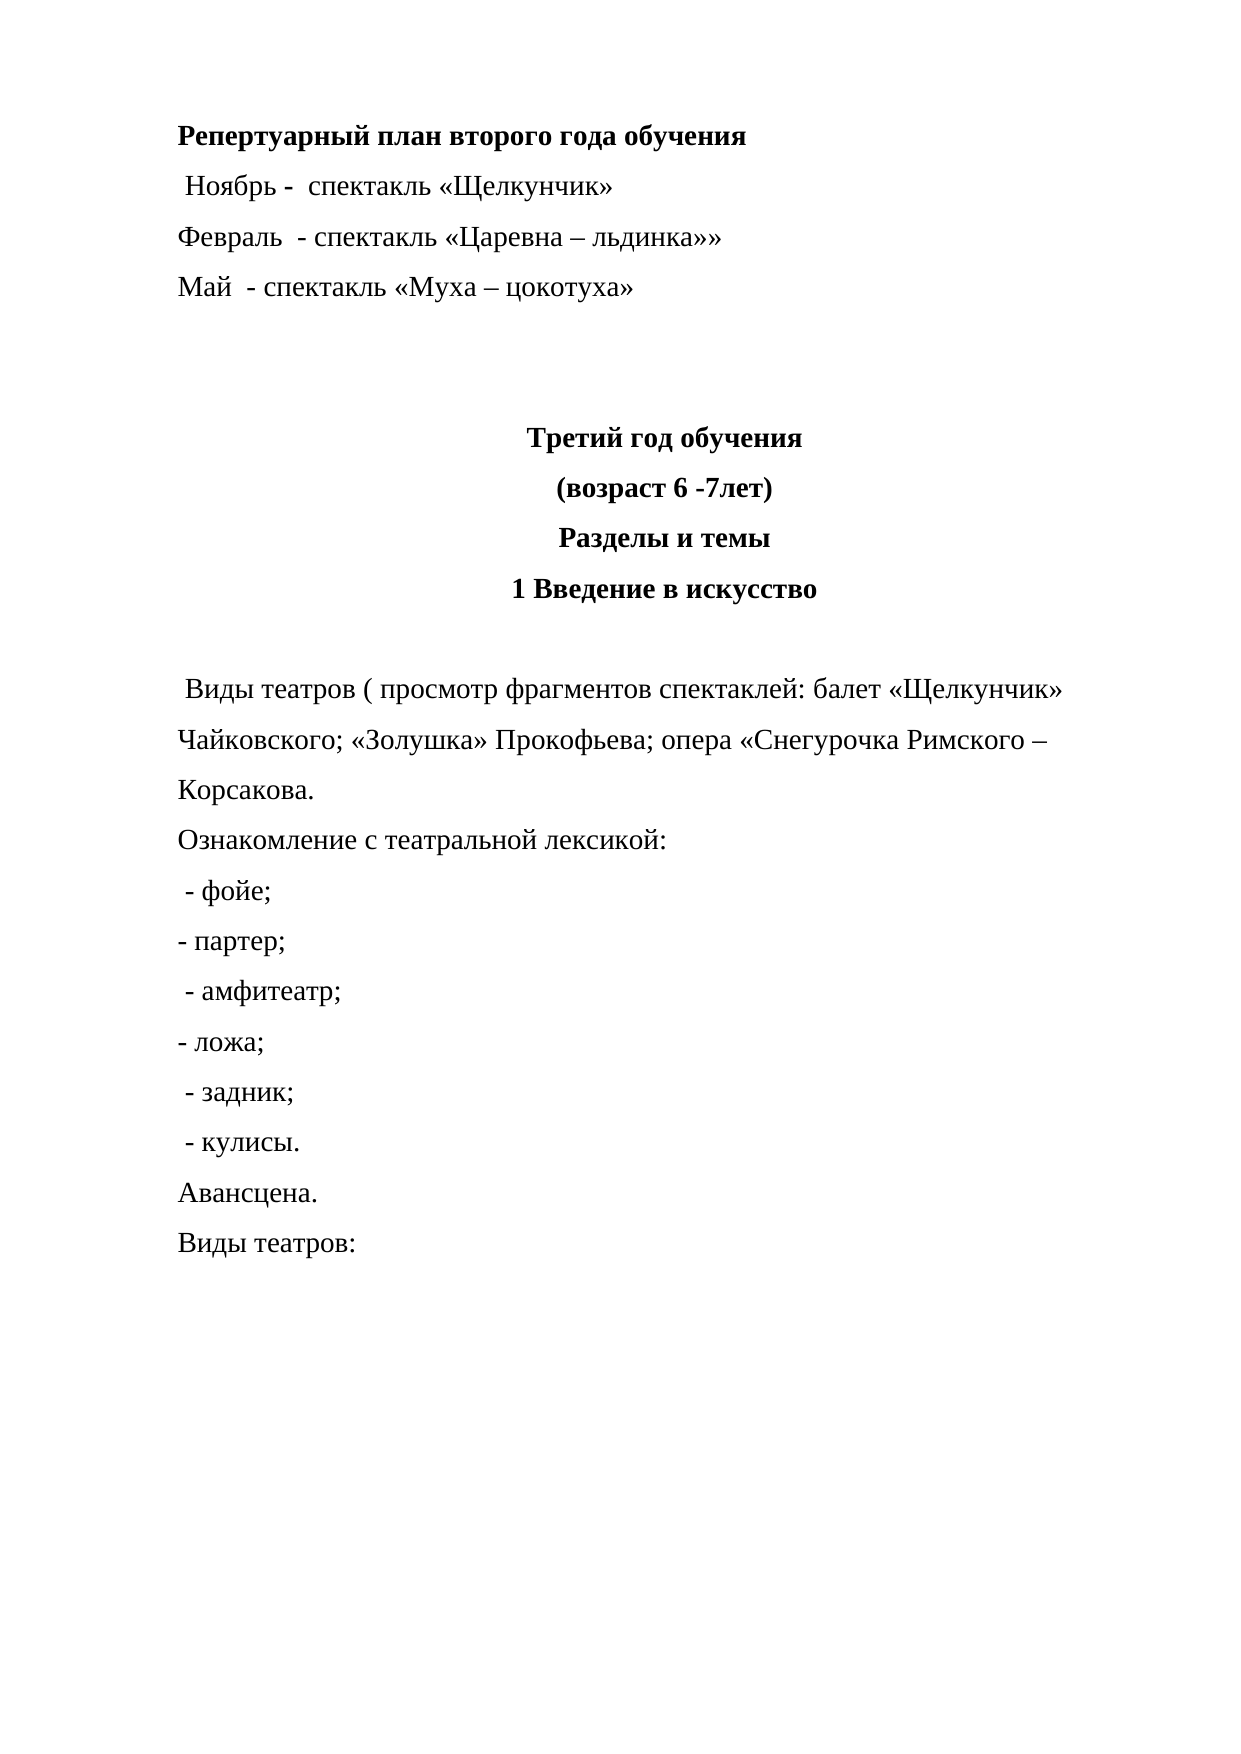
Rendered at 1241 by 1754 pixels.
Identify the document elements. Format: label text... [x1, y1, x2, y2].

text Февраль - спектакль «Царевна – льдинка»» [177, 219, 1152, 252]
text - фойе; [177, 873, 1152, 906]
text Авансцена. [177, 1175, 1152, 1208]
text - задник; [177, 1074, 1152, 1108]
text (возраст 6 -7лет) [177, 470, 1152, 504]
text Разделы и темы [177, 521, 1152, 554]
text - кулисы. [177, 1124, 1152, 1158]
text - ложа; [177, 1024, 1152, 1057]
text Май - спектакль «Муха – цокотуха» [177, 269, 1152, 303]
text Ознакомление с театральной лексикой: [177, 822, 1152, 856]
text Виды театров ( просмотр фрагментов спектаклей: балет «Щелкунчик» Чайковского; «Золушка» Прокофьева; опера «Снегурочка Римского – Корсакова. [177, 672, 1152, 806]
text 1 Введение в искусство [177, 571, 1152, 604]
text Репертуарный план второго года обучения [177, 118, 1152, 152]
text Ноябрь - спектакль «Щелкунчик» [177, 168, 1152, 202]
text - амфитеатр; [177, 973, 1152, 1007]
text - партер; [177, 923, 1152, 957]
text Третий год обучения [177, 420, 1152, 453]
text Виды театров: [177, 1225, 1152, 1258]
